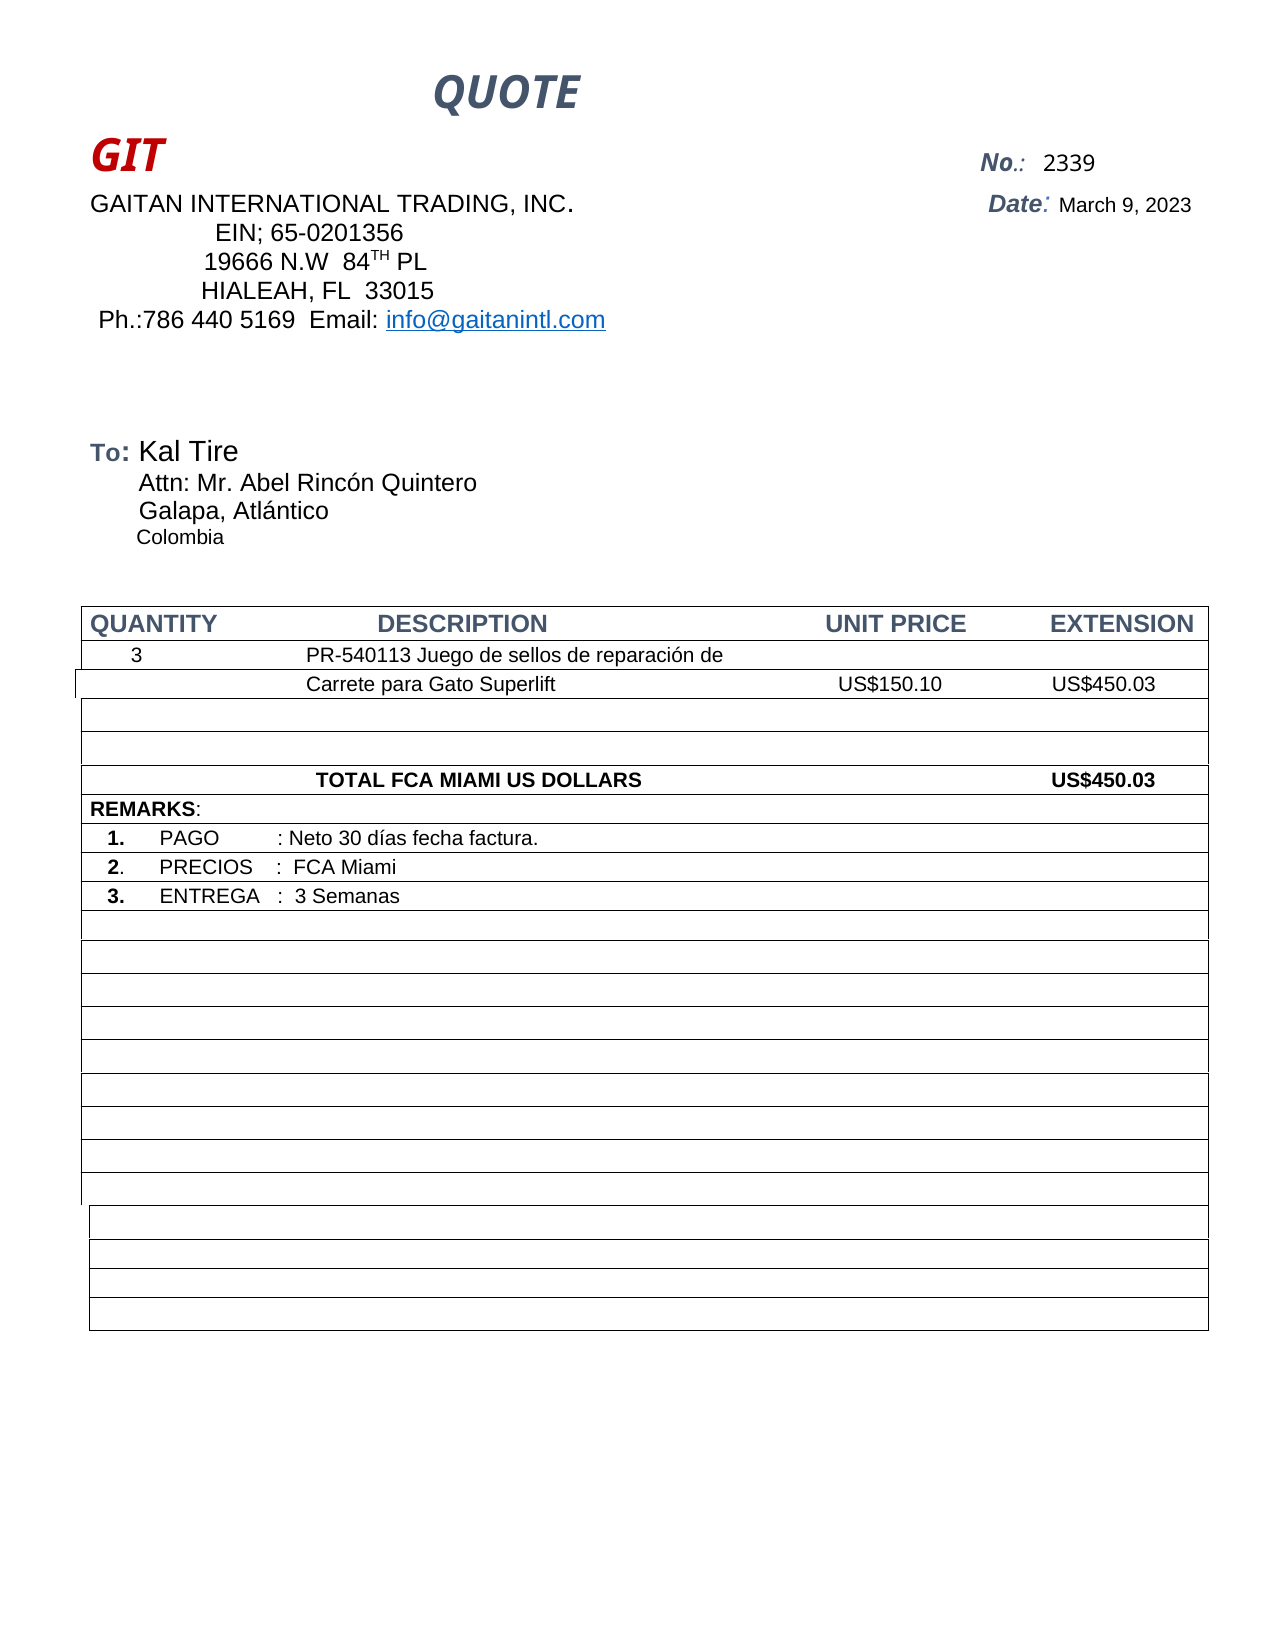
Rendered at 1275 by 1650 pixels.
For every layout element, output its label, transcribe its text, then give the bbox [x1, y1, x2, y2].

text EIN; 65-0201356 [90, 218, 1200, 247]
text 2. PRECIOS : FCA Miami [82, 853, 1208, 881]
text REMARKS: [82, 795, 1208, 823]
text 3. ENTREGA : 3 Semanas [82, 882, 1208, 910]
text QUOTE [90, 60, 1200, 122]
text 19666 N.W 84TH PL [90, 247, 1200, 276]
text Colombia [90, 525, 1200, 549]
text 3 PR-540113 Juego de sellos de reparación de [82, 641, 1208, 669]
text To: Kal Tire [90, 434, 1200, 467]
text QUANTITY DESCRIPTION UNIT PRICE EXTENSION [82, 607, 1208, 640]
text GAITAN INTERNATIONAL TRADING, INC. Date: March 9, 2023 [90, 185, 1200, 218]
text HIALEAH, FL 33015 [90, 276, 1200, 304]
text Attn: Mr. Abel Rincón Quintero [90, 467, 1200, 496]
text 1. PAGO : Neto 30 días fecha factura. [82, 824, 1208, 852]
text Carrete para Gato Superlift US$150.10 US$450.03 [76, 670, 1208, 698]
text TOTAL FCA MIAMI US DOLLARS US$450.03 [82, 766, 1208, 794]
text Ph.:786 440 5169 Email: info@gaitanintl.com [90, 304, 1200, 333]
text GIT No.: 2339 [90, 122, 1200, 185]
text Galapa, Atlántico [90, 496, 1200, 525]
